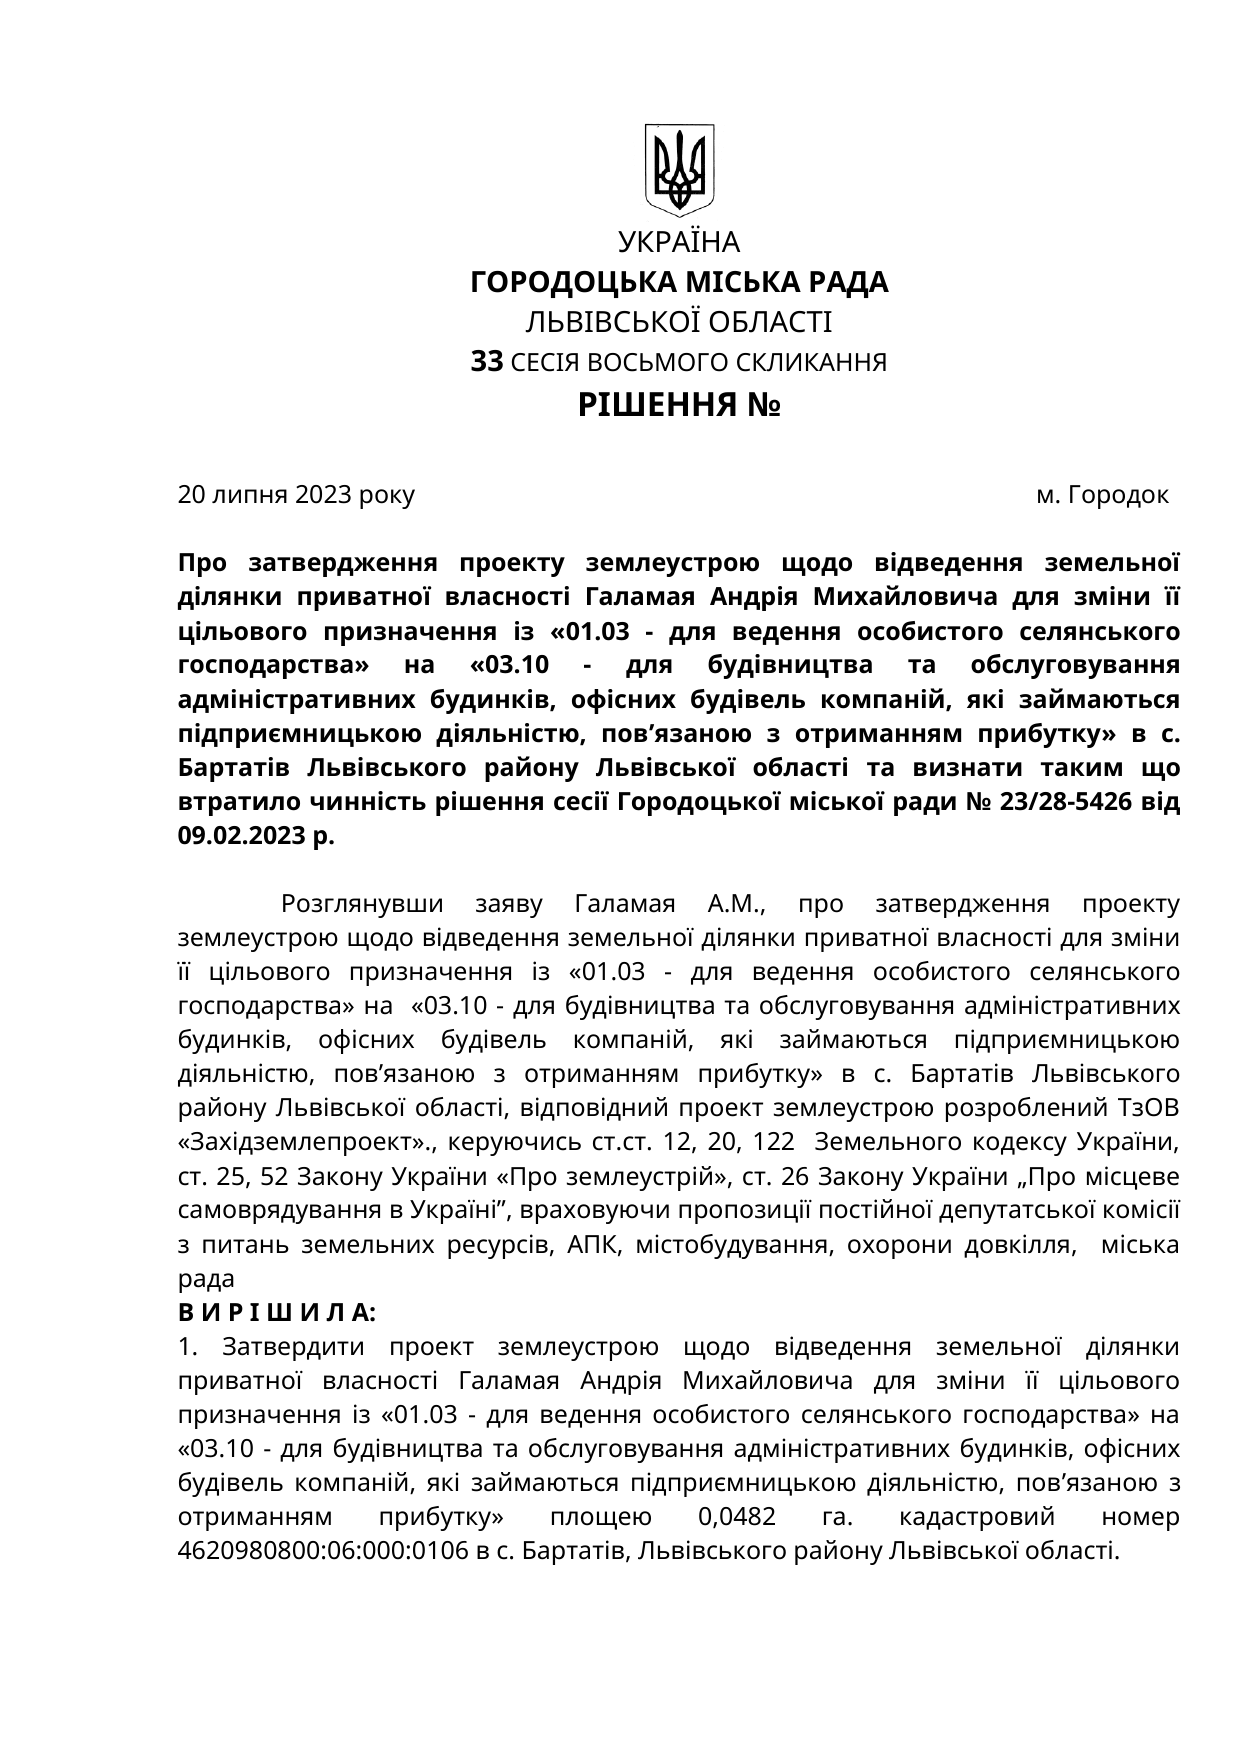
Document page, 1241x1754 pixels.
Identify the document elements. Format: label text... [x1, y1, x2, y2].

text Розглянувши заяву Галамая А.М., про затвердження проекту землеустрою щодо відведення земельної ділянки приватної власності для зміни її цільового призначення із «01.03 - для ведення особистого селянського господарства» на «03.10 - для будівництва та обслуговування адміністративних будинків, офісних будівель компаній, які займаються підприємницькою діяльністю, пов’язаною з отриманням прибутку» в с. Бартатів Львівського району Львівської області, відповідний проект землеустрою розроблений ТзОВ «Західземлепроект»., керуючись ст.ст. 12, 20, 122 Земельного кодексу України, ст. 25, 52 Закону України «Про землеустрій», ст. 26 Закону України „Про місцеве самоврядування в Україні”, враховуючи пропозиції постійної депутатської комісії з питань земельних ресурсів, АПК, містобудування, охорони довкілля, міська рада [177, 886, 1181, 1294]
text 33 сесія восьмого скликання [177, 341, 1181, 380]
text Про затвердження проекту землеустрою щодо відведення земельної ділянки приватної власності Галамая Андрія Михайловича для зміни її цільового призначення із «01.03 - для ведення особистого селянського господарства» на «03.10 - для будівництва та обслуговування адміністративних будинків, офісних будівель компаній, які займаються підприємницькою діяльністю, пов’язаною з отриманням прибутку» в с. Бартатів Львівського району Львівської області та визнати таким що втратило чинність рішення сесії Городоцької міської ради № 23/28-5426 від 09.02.2023 р. [177, 545, 1181, 852]
text ГОРОДОЦЬКА МІСЬКА РАДА [177, 261, 1181, 301]
text 1. Затвердити проект землеустрою щодо відведення земельної ділянки приватної власності Галамая Андрія Михайловича для зміни її цільового призначення із «01.03 - для ведення особистого селянського господарства» на «03.10 - для будівництва та обслуговування адміністративних будинків, офісних будівель компаній, які займаються підприємницькою діяльністю, пов’язаною з отриманням прибутку» площею 0,0482 га. кадастровий номер 4620980800:06:000:0106 в с. Бартатів, Львівського району Львівської області. [177, 1328, 1181, 1567]
text УКРАЇНА [177, 222, 1181, 261]
text 20 липня 2023 року м. Городок [177, 477, 1181, 511]
text РІШЕННЯ № [177, 380, 1181, 426]
text В И Р І Ш И Л А: [177, 1294, 1181, 1328]
text ЛЬВІВСЬКОЇ ОБЛАСТІ [177, 301, 1181, 341]
picture [632, 118, 726, 222]
